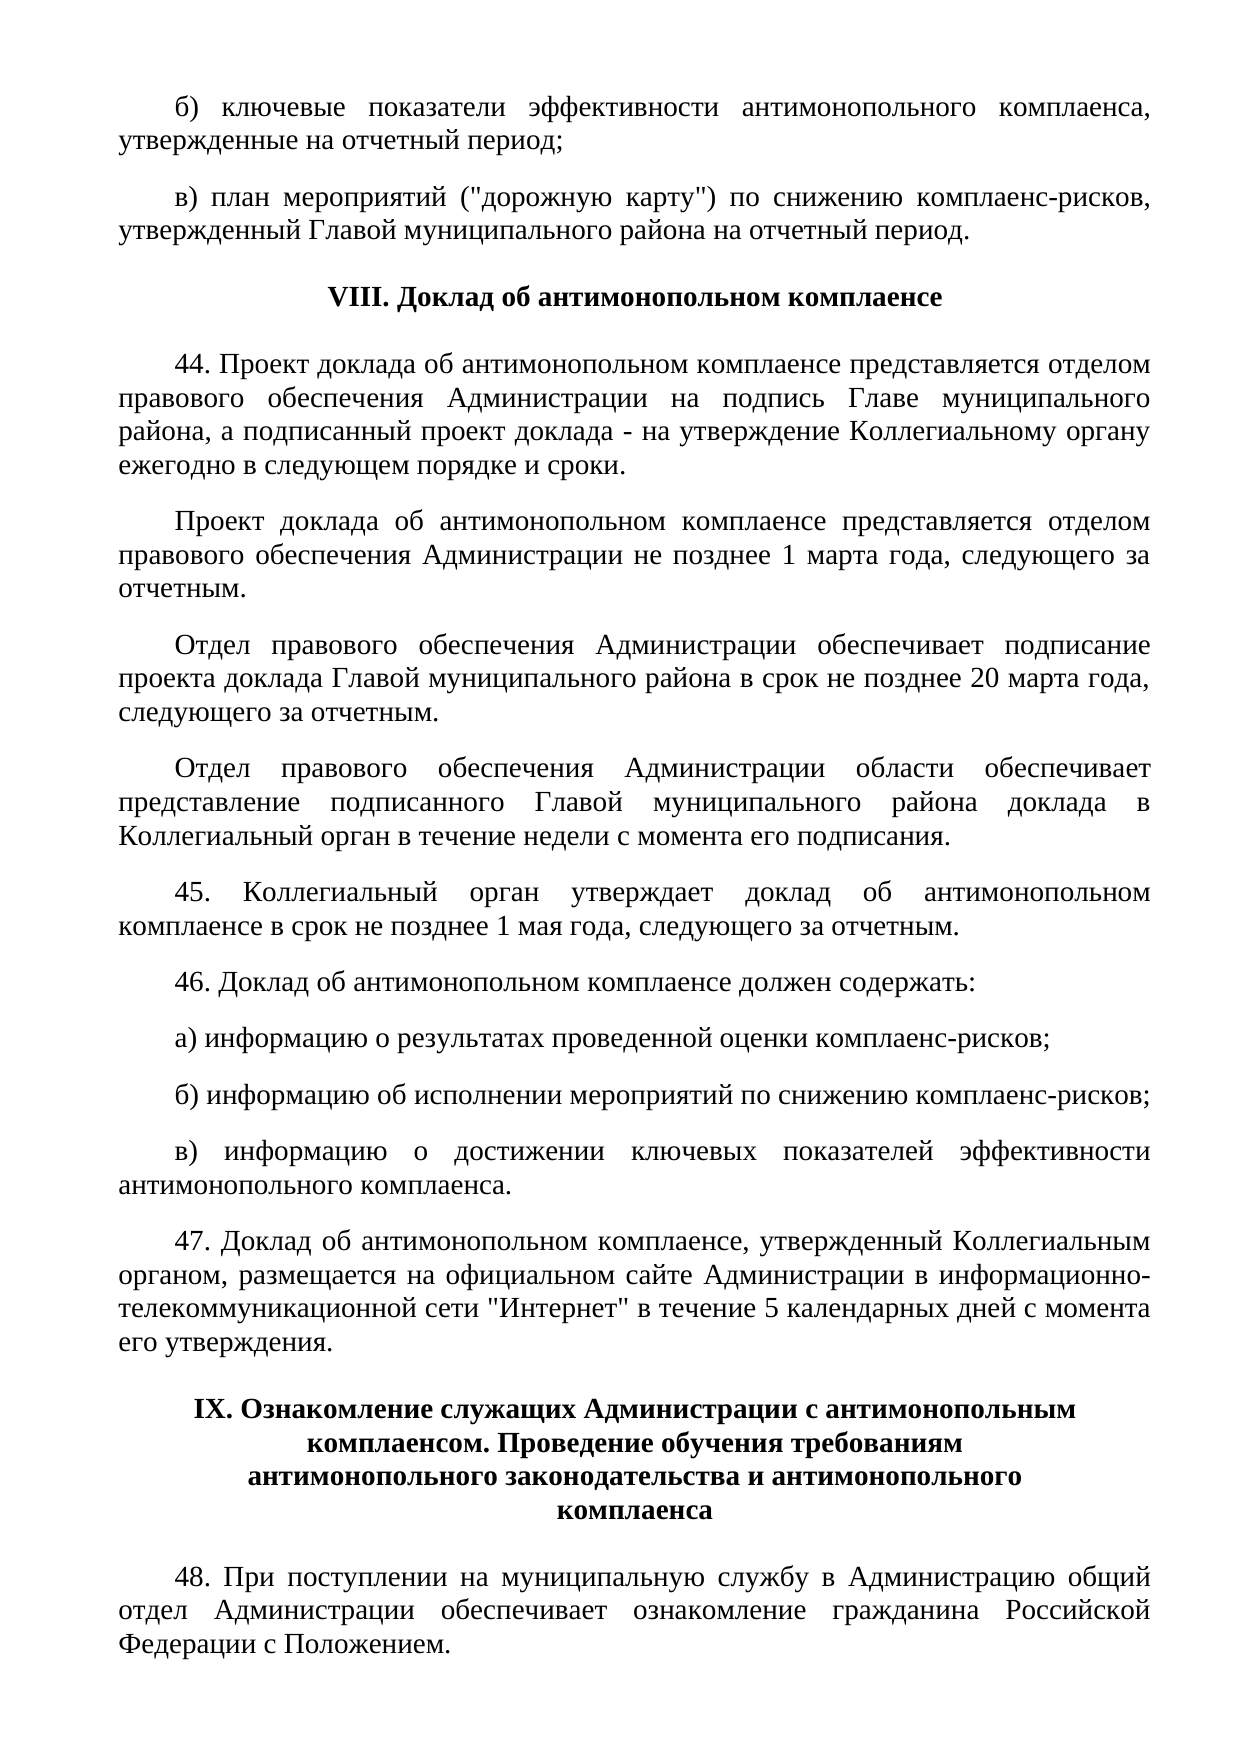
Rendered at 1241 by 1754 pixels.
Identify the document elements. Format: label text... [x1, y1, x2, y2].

text б) ключевые показатели эффективности антимонопольного комплаенса, утвержденные на отчетный период; [118, 89, 1152, 156]
text а) информацию о результатах проведенной оценки комплаенс-рисков; [118, 1021, 1152, 1054]
title IX. Ознакомление служащих Администрации с антимонопольным [118, 1391, 1152, 1425]
text 46. Доклад об антимонопольном комплаенсе должен содержать: [118, 964, 1152, 998]
text 48. При поступлении на муниципальную службу в Администрацию общий отдел Администрации обеспечивает ознакомление гражданина Российской Федерации с Положением. [118, 1559, 1152, 1659]
text 44. Проект доклада об антимонопольном комплаенсе представляется отделом правового обеспечения Администрации на подпись Главе муниципального района, а подписанный проект доклада - на утверждение Коллегиальному органу ежегодно в следующем порядке и сроки. [118, 346, 1152, 481]
text Отдел правового обеспечения Администрации обеспечивает подписание проекта доклада Главой муниципального района в срок не позднее 20 марта года, следующего за отчетным. [118, 627, 1152, 728]
text Проект доклада об антимонопольном комплаенсе представляется отделом правового обеспечения Администрации не позднее 1 марта года, следующего за отчетным. [118, 503, 1152, 604]
title антимонопольного законодательства и антимонопольного [118, 1458, 1152, 1492]
text 45. Коллегиальный орган утверждает доклад об антимонопольном комплаенсе в срок не позднее 1 мая года, следующего за отчетным. [118, 874, 1152, 941]
title VIII. Доклад об антимонопольном комплаенсе [118, 279, 1152, 313]
text б) информацию об исполнении мероприятий по снижению комплаенс-рисков; [118, 1077, 1152, 1111]
text Отдел правового обеспечения Администрации области обеспечивает представление подписанного Главой муниципального района доклада в Коллегиальный орган в течение недели с момента его подписания. [118, 751, 1152, 851]
title комплаенса [118, 1492, 1152, 1525]
text 47. Доклад об антимонопольном комплаенсе, утвержденный Коллегиальным органом, размещается на официальном сайте Администрации в информационно-телекоммуникационной сети "Интернет" в течение 5 календарных дней с момента его утверждения. [118, 1223, 1152, 1358]
title комплаенсом. Проведение обучения требованиям [118, 1425, 1152, 1458]
text в) информацию о достижении ключевых показателей эффективности антимонопольного комплаенса. [118, 1133, 1152, 1201]
text в) план мероприятий ("дорожную карту") по снижению комплаенс-рисков, утвержденный Главой муниципального района на отчетный период. [118, 179, 1152, 246]
